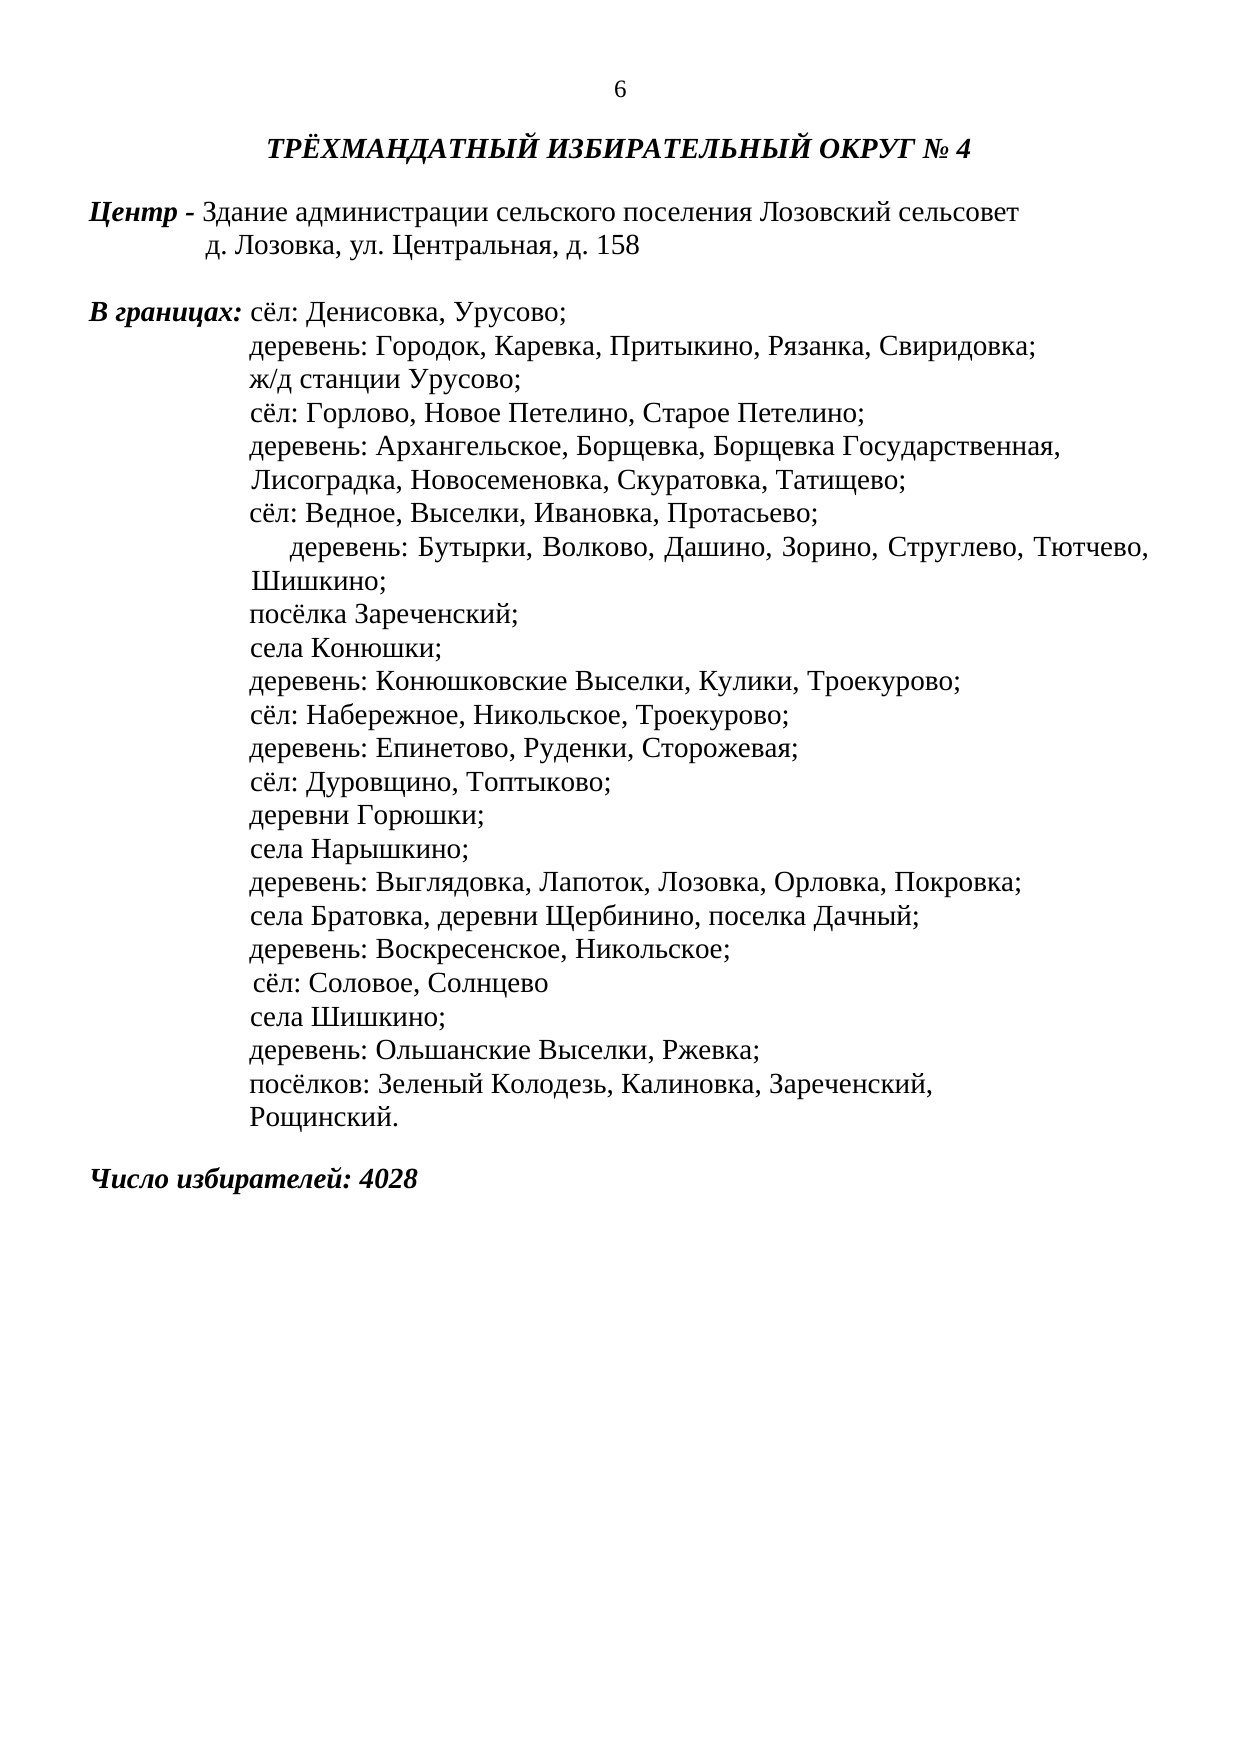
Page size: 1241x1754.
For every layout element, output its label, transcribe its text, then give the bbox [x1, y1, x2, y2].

text В границах: сёл: Денисовка, Урусово; [89, 294, 1152, 328]
text сёл: Дуровщино, Топтыково; [89, 764, 1152, 797]
text деревень: Епинетово, Руденки, Сторожевая; [89, 730, 1152, 764]
text сёл: Соловое, Солнцево [89, 965, 1152, 999]
text сёл: Ведное, Выселки, Ивановка, Протасьево; [89, 496, 1152, 529]
text села Нарышкино; [89, 831, 1152, 864]
text ТРЁХМАНДАТНЫЙ ИЗБИРАТЕЛЬНЫЙ ОКРУГ № 4 [89, 131, 1152, 165]
text деревень: Воскресенское, Никольское; [89, 932, 1152, 965]
text деревень: Ольшанские Выселки, Ржевка; [89, 1032, 1152, 1066]
text ж/д станции Урусово; [89, 361, 1152, 395]
text деревень: Выглядовка, Лапоток, Лозовка, Орловка, Покровка; [89, 864, 1152, 898]
text деревень: Бутырки, Волково, Дашино, Зорино, Струглево, Тютчево, Шишкино; [89, 529, 1152, 596]
text посёлков: Зеленый Колодезь, Калиновка, Зареченский, [89, 1066, 1152, 1099]
text посёлка Зареченский; [89, 596, 1152, 630]
text Число избирателей: 4028 [89, 1162, 1152, 1195]
text д. Лозовка, ул. Центральная, д. 158 [89, 227, 1152, 261]
text села Конюшки; [89, 630, 1152, 663]
text деревень: Архангельское, Борщевка, Борщевка Государственная, [89, 428, 1152, 462]
text деревень: Городок, Каревка, Притыкино, Рязанка, Свиридовка; [89, 328, 1152, 361]
text деревни Горюшки; [89, 797, 1152, 831]
text Лисоградка, Новосеменовка, Скуратовка, Татищево; [89, 462, 1152, 496]
text села Шишкино; [89, 999, 1152, 1032]
text Центр - Здание администрации сельского поселения Лозовский сельсовет [89, 194, 1152, 227]
text сёл: Горлово, Новое Петелино, Старое Петелино; [89, 395, 1152, 428]
text сёл: Набережное, Никольское, Троекурово; [89, 697, 1152, 730]
text села Братовка, деревни Щербинино, поселка Дачный; [89, 898, 1152, 932]
text деревень: Конюшковские Выселки, Кулики, Троекурово; [89, 663, 1152, 697]
text Рощинский. [89, 1099, 1152, 1133]
